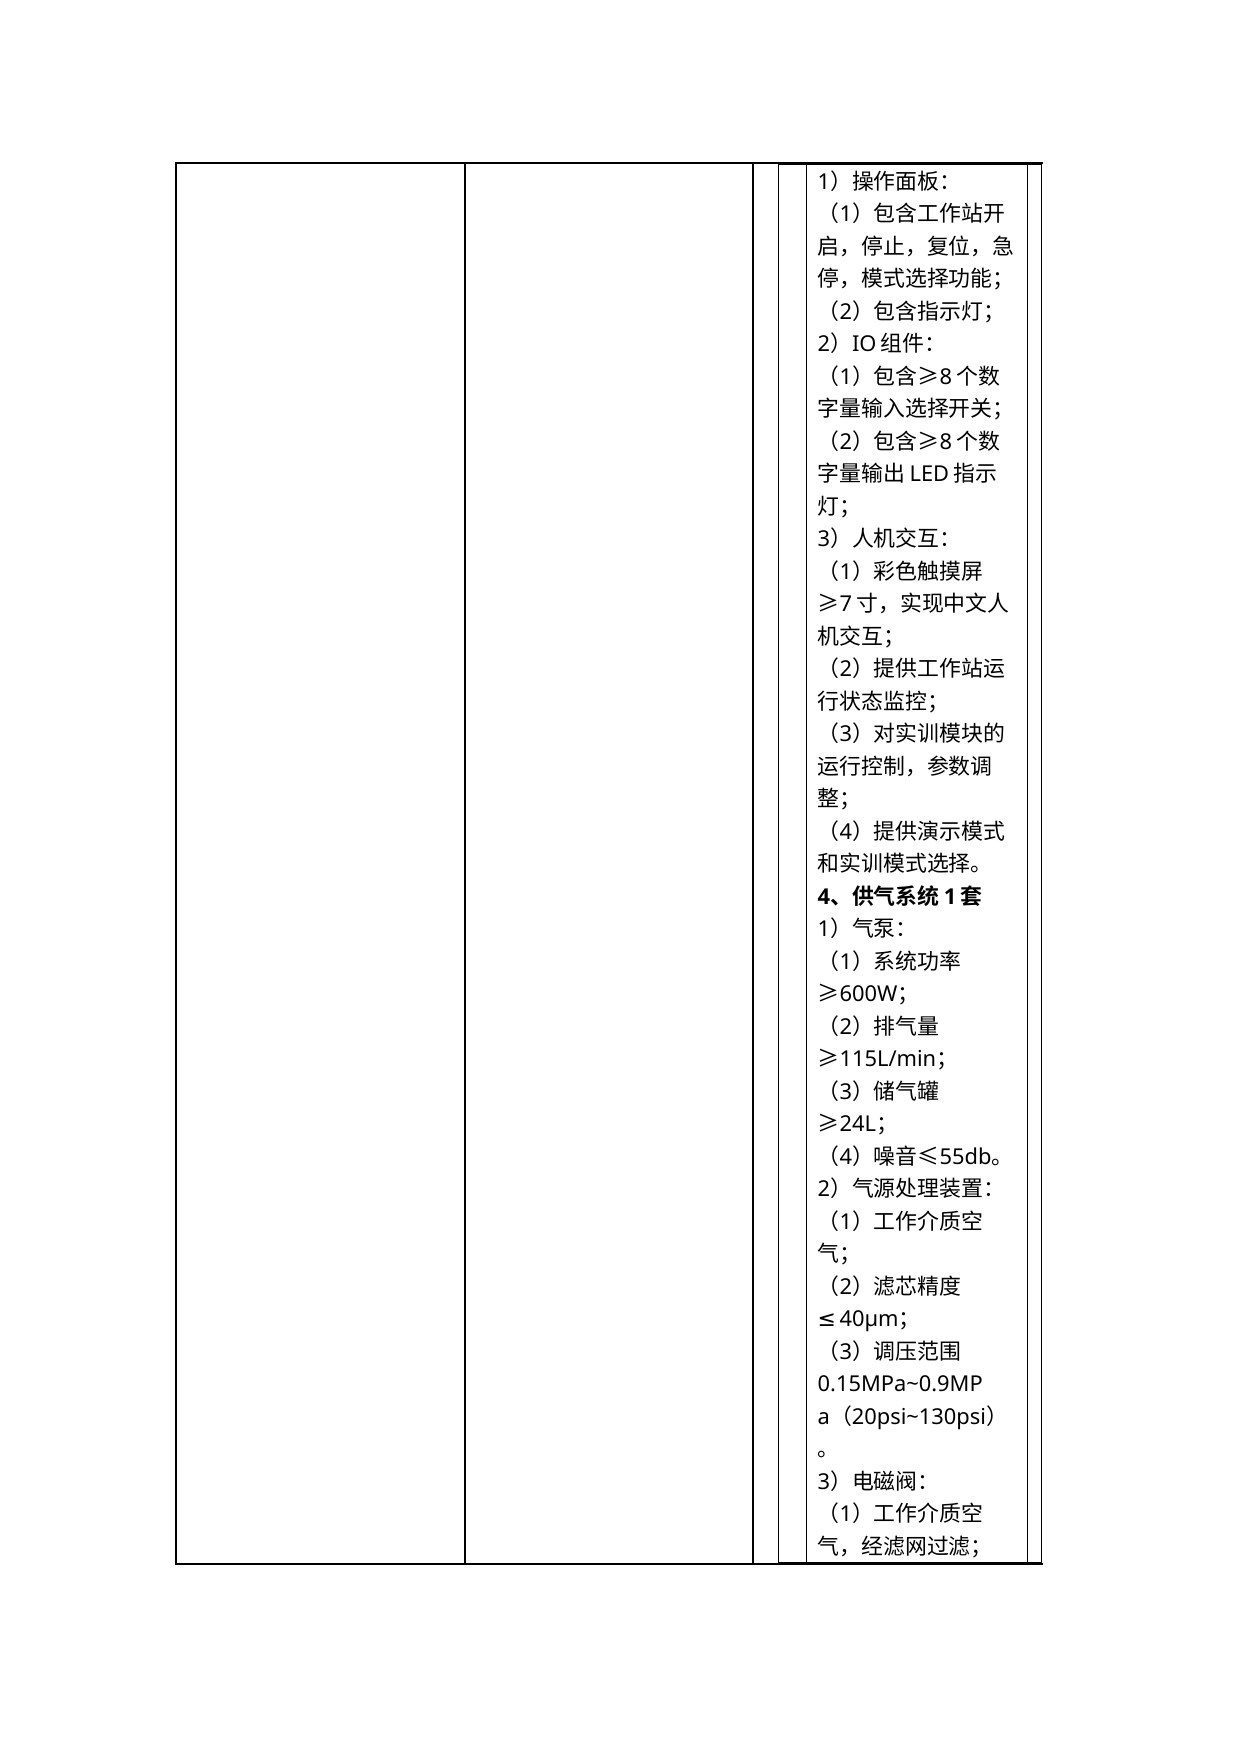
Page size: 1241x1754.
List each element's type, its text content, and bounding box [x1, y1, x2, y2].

table_cell [754, 164, 778, 1563]
table_cell [807, 165, 1027, 1562]
table_cell [1028, 165, 1041, 1562]
table_cell [779, 165, 806, 1562]
table_cell 1 [177, 164, 464, 1563]
table_cell [466, 164, 752, 1563]
